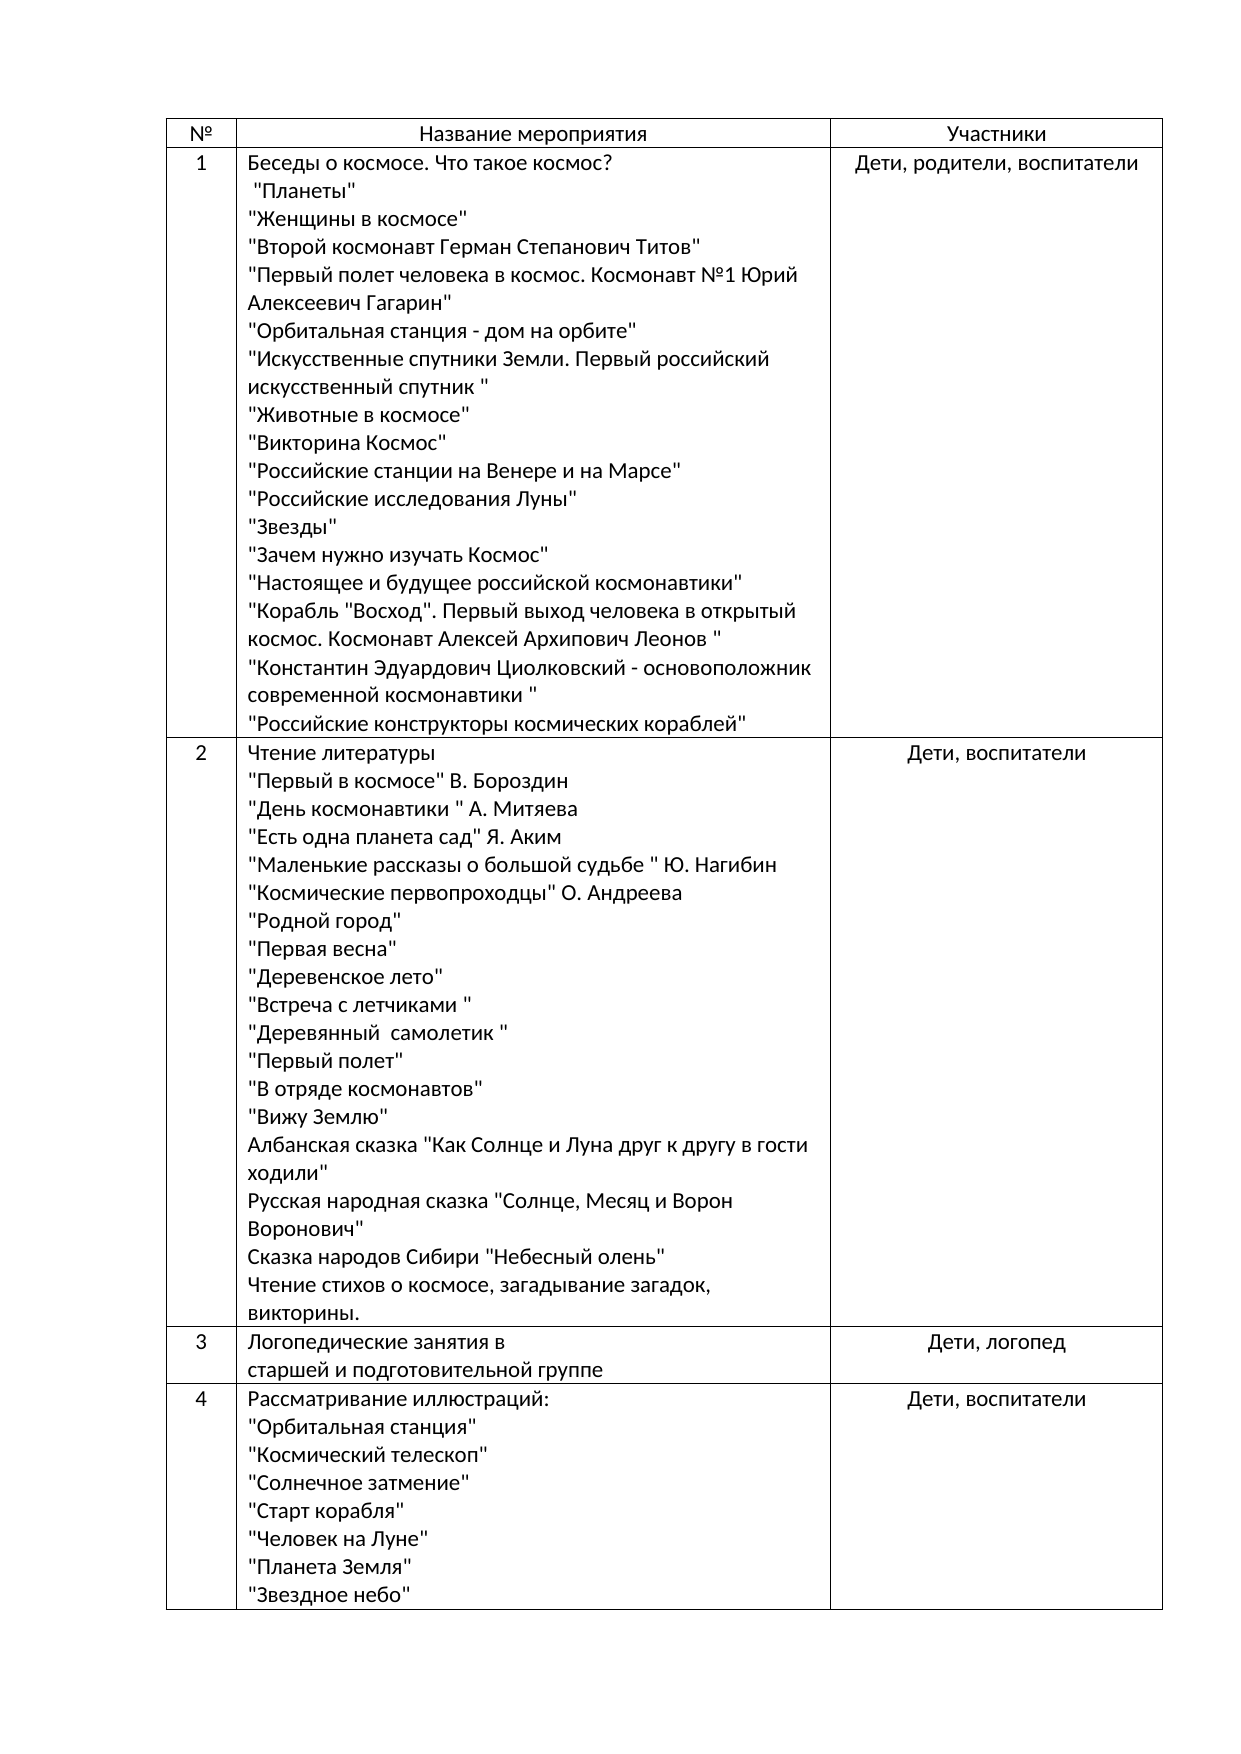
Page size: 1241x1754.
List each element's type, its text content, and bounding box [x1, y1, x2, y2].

table_header Участники [831, 119, 1162, 147]
table_cell Логопедические занятия в старшей и подготовительной группе [237, 1327, 830, 1383]
table_cell Дети, родители, воспитатели [831, 148, 1162, 737]
table_header № [167, 119, 236, 147]
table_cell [237, 1384, 830, 1608]
table_cell Дети, воспитатели [831, 1384, 1162, 1608]
table_cell 3 [167, 1327, 236, 1383]
table_cell Дети, воспитатели [831, 738, 1162, 1326]
table_cell 4 [167, 1384, 236, 1608]
table_cell Дети, логопед [831, 1327, 1162, 1383]
table_cell Беседы о космосе. Что такое космос? "Планеты" "Женщины в космосе" "Второй космонавт Герман Степанович Титов" "Первый полет человека в космос. Космонавт №1 Юрий Алексеевич Гагарин" "Орбитальная станция - дом на орбите" "Искусственные спутники Земли. Первый российский искусственный спутник " "Животные в космосе" "Викторина Космос" "Российские станции на Венере и на Марсе" "Российские исследования Луны" "Звезды" "Зачем нужно изучать Космос" "Настоящее и будущее российской космонавтики" "Корабль "Восход". Первый выход человека в открытый космос. Космонавт Алексей Архипович Леонов " "Константин Эдуардович Циолковский - основоположник современной космонавтики " "Российские конструкторы космических кораблей" [237, 148, 830, 737]
table_header Название мероприятия [237, 119, 830, 147]
table_cell 2 [167, 738, 236, 1326]
table_cell Чтение литературы "Первый в космосе" В. Бороздин "День космонавтики " А. Митяева "Есть одна планета сад" Я. Аким "Маленькие рассказы о большой судьбе " Ю. Нагибин "Космические первопроходцы" О. Андреева "Родной город" "Первая весна" "Деревенское лето" "Встреча с летчиками " "Деревянный самолетик " "Первый полет" "В отряде космонавтов" "Вижу Землю" Албанская сказка "Как Солнце и Луна друг к другу в гости ходили" Русская народная сказка "Солнце, Месяц и Ворон Воронович" Сказка народов Сибири "Небесный олень" Чтение стихов о космосе, загадывание загадок, викторины. [237, 738, 830, 1326]
table_cell 1 [167, 148, 236, 737]
